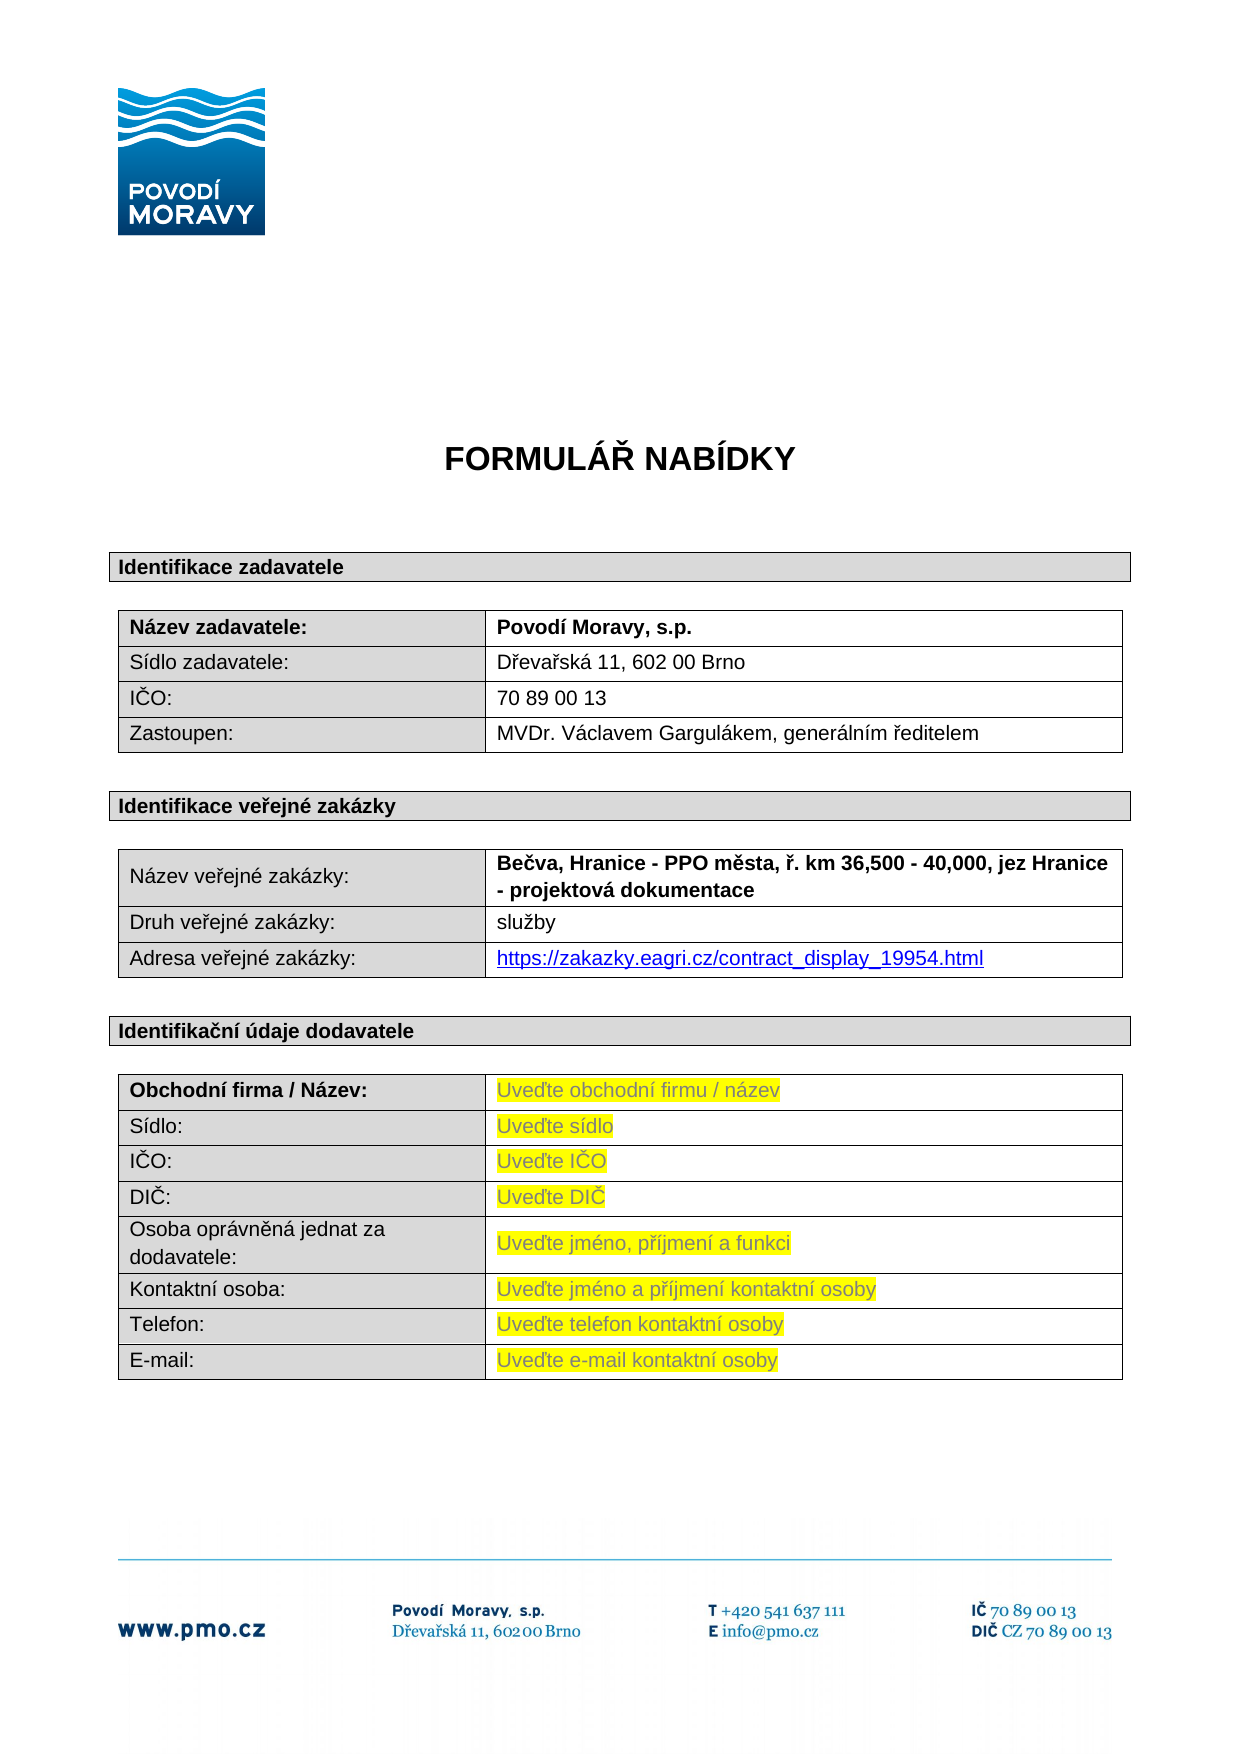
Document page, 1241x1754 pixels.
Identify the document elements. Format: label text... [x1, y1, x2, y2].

table_cell Uveďte telefon kontaktní osoby [486, 1309, 1122, 1343]
table_cell Zastoupen: [119, 718, 485, 752]
text Identifikace zadavatele [110, 553, 1130, 581]
table_cell služby [486, 907, 1122, 942]
table_cell Uveďte IČO [486, 1146, 1122, 1181]
picture [128, 88, 182, 97]
picture [118, 119, 265, 132]
picture [118, 161, 265, 242]
picture [118, 107, 265, 119]
table_cell Sídlo: [119, 1111, 485, 1145]
table_cell Sídlo zadavatele: [119, 647, 485, 681]
table_cell Druh veřejné zakázky: [119, 907, 485, 942]
table_cell E-mail: [119, 1345, 485, 1379]
table_header Uveďte obchodní firmu / název [486, 1075, 1122, 1110]
table_cell Adresa veřejné zakázky: [119, 943, 485, 977]
table_header Název veřejné zakázky: [119, 850, 485, 906]
table_cell Uveďte jméno a příjmení kontaktní osoby [486, 1274, 1122, 1308]
table_header Povodí Moravy, s.p. [486, 611, 1122, 646]
table_cell IČO: [119, 1146, 485, 1181]
table_cell MVDr. Václavem Gargulákem, generálním ředitelem [486, 718, 1122, 752]
table_header Obchodní firma / Název: [119, 1075, 485, 1110]
picture [118, 132, 265, 146]
table_cell Dřevařská 11, 602 00 Brno [486, 647, 1122, 681]
table_cell Telefon: [119, 1309, 485, 1343]
text Identifikace veřejné zakázky [110, 792, 1130, 820]
table_cell Uveďte jméno, příjmení a funkci [486, 1217, 1122, 1273]
text Identifikační údaje dodavatele [110, 1017, 1130, 1045]
table_cell DIČ: [119, 1182, 485, 1216]
text FORMULÁŘ NABÍDKY [118, 242, 1122, 478]
table_cell Osoba oprávněná jednat za dodavatele: [119, 1217, 485, 1273]
table_cell Uveďte DIČ [486, 1182, 1122, 1216]
table_cell 70 89 00 13 [486, 682, 1122, 717]
table_header Název zadavatele: [119, 611, 485, 646]
table_header Bečva, Hranice - PPO města, ř. km 36,500 - 40,000, jez Hranice - projektová dokumentace [486, 850, 1122, 906]
table_cell IČO: [119, 682, 485, 717]
table_cell Kontaktní osoba: [119, 1274, 485, 1308]
picture [202, 88, 256, 97]
picture [118, 1518, 1112, 1754]
table_cell https://zakazky.eagri.cz/contract_display_19954.html [486, 943, 1122, 977]
table_cell Uveďte e-mail kontaktní osoby [486, 1345, 1122, 1379]
table_cell Uveďte sídlo [486, 1111, 1122, 1145]
